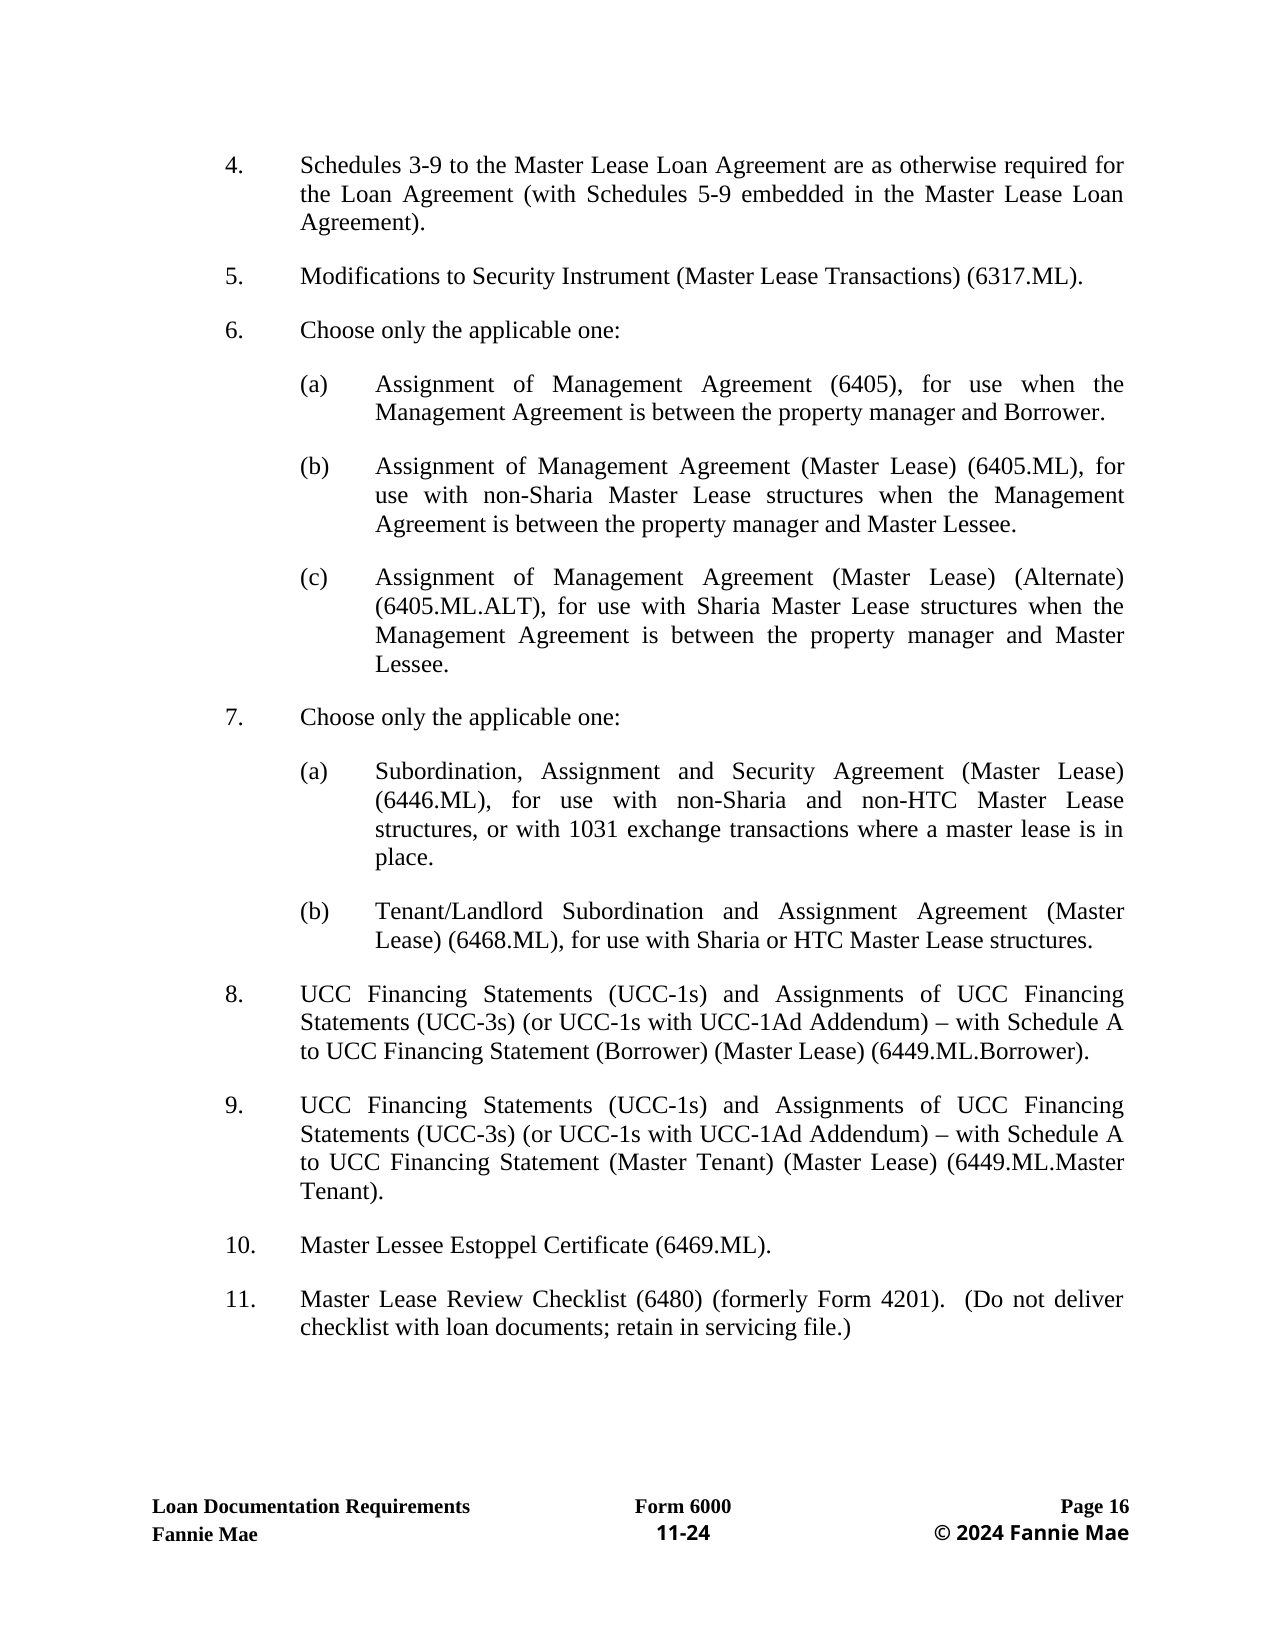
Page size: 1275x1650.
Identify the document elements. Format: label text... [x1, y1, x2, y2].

subtitle Choose only the applicable one: [225, 702, 1125, 731]
subtitle Master Lessee Estoppel Certificate (6469.ML). [225, 1230, 1125, 1259]
subtitle Assignment of Management Agreement (6405), for use when the Management Agreement is between the property manager and Borrower. [300, 369, 1125, 426]
subtitle UCC Financing Statements (UCC-1s) and Assignments of UCC Financing Statements (UCC-3s) (or UCC-1s with UCC-1Ad Addendum) – with Schedule A to UCC Financing Statement (Borrower) (Master Lease) (6449.ML.Borrower). [225, 979, 1125, 1065]
subtitle Schedules 3-9 to the Master Lease Loan Agreement are as otherwise required for the Loan Agreement (with Schedules 5-9 embedded in the Master Lease Loan Agreement). [225, 150, 1125, 236]
subtitle Choose only the applicable one: [225, 315, 1125, 344]
subtitle Assignment of Management Agreement (Master Lease) (6405.ML), for use with non-Sharia Master Lease structures when the Management Agreement is between the property manager and Master Lessee. [300, 451, 1125, 537]
subtitle Assignment of Management Agreement (Master Lease) (Alternate) (6405.ML.ALT), for use with Sharia Master Lease structures when the Management Agreement is between the property manager and Master Lessee. [300, 562, 1125, 677]
subtitle UCC Financing Statements (UCC-1s) and Assignments of UCC Financing Statements (UCC-3s) (or UCC-1s with UCC-1Ad Addendum) – with Schedule A to UCC Financing Statement (Master Tenant) (Master Lease) (6449.ML.Master Tenant). [225, 1090, 1125, 1205]
subtitle Subordination, Assignment and Security Agreement (Master Lease) (6446.ML), for use with non-Sharia and non-HTC Master Lease structures, or with 1031 exchange transactions where a master lease is in place. [300, 756, 1125, 871]
subtitle Modifications to Security Instrument (Master Lease Transactions) (6317.ML). [225, 261, 1125, 290]
subtitle Tenant/Landlord Subordination and Assignment Agreement (Master Lease) (6468.ML), for use with Sharia or HTC Master Lease structures. [300, 896, 1125, 954]
subtitle Master Lease Review Checklist (6480) (formerly Form 4201). (Do not deliver checklist with loan documents; retain in servicing file.) [225, 1284, 1125, 1341]
